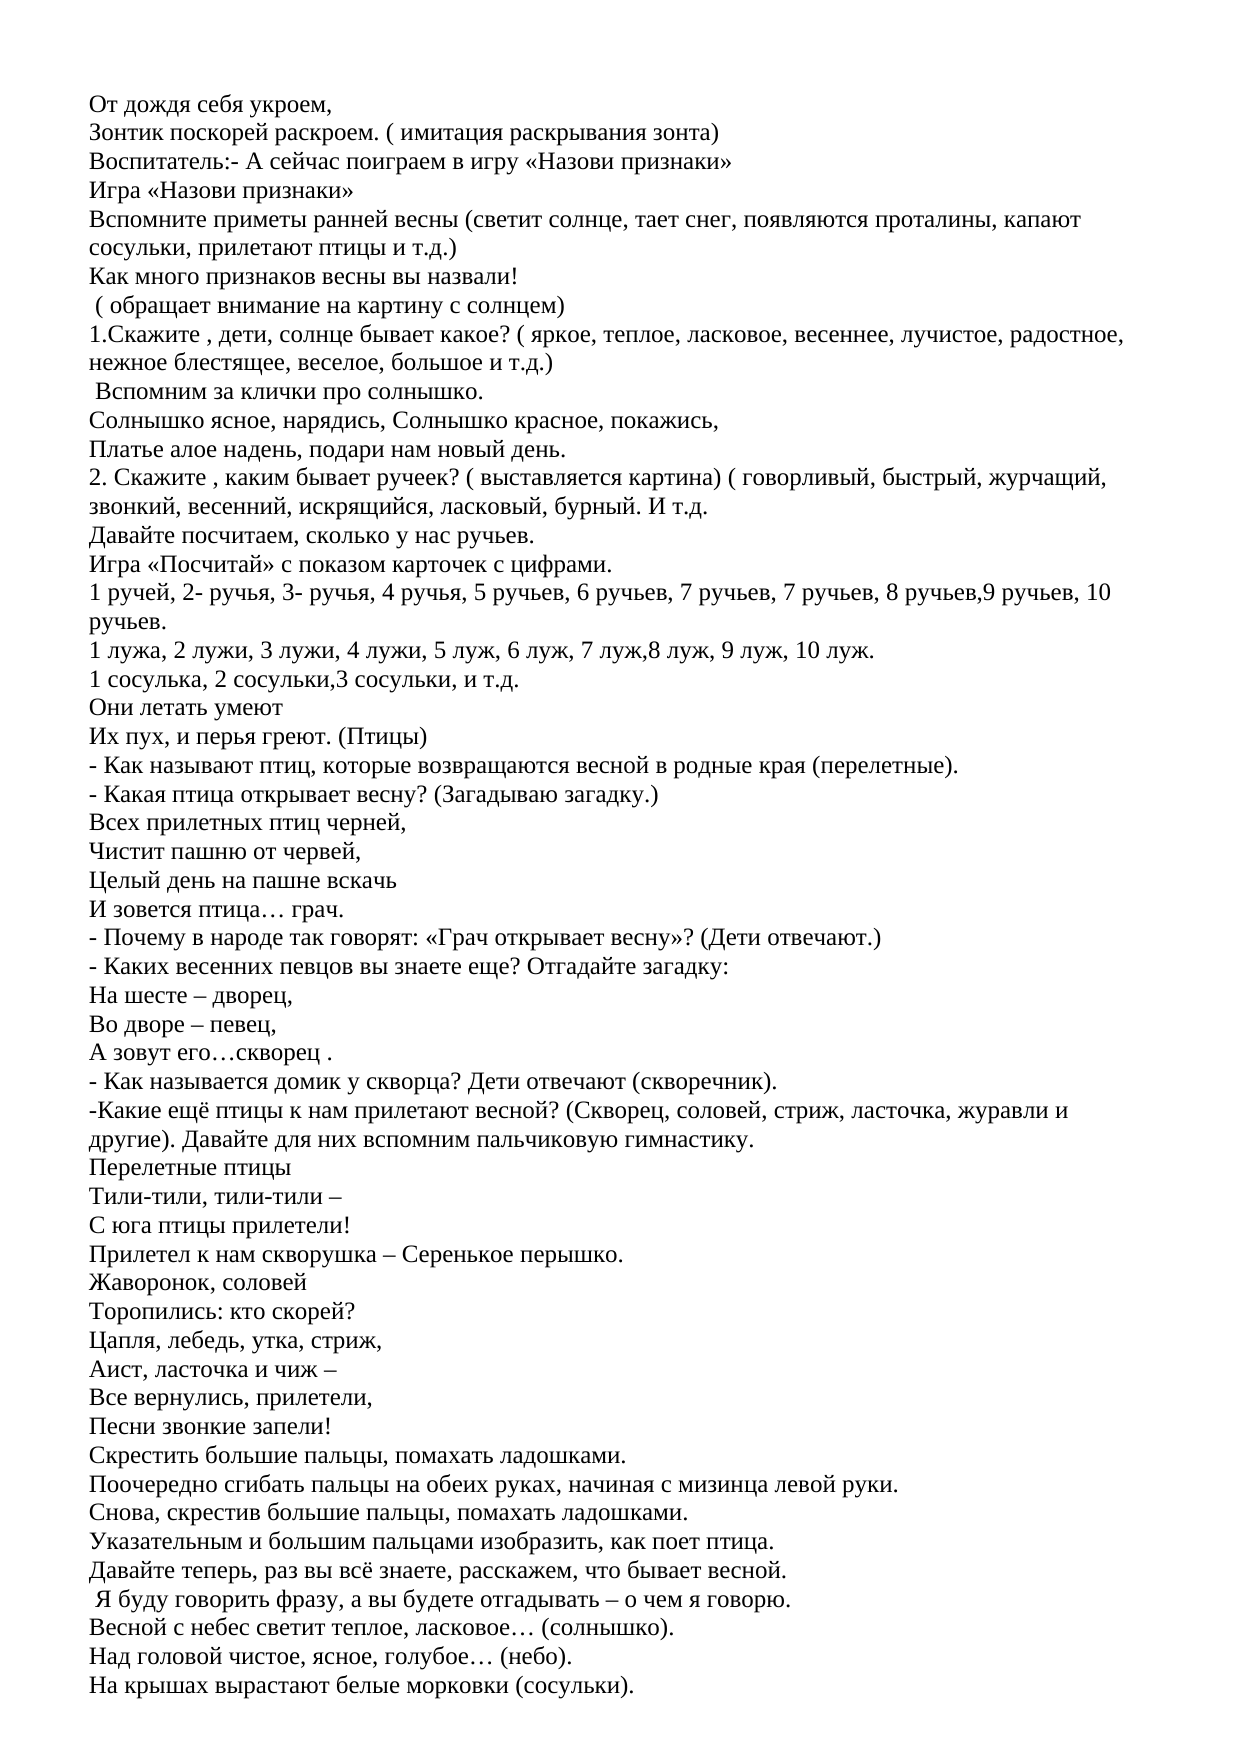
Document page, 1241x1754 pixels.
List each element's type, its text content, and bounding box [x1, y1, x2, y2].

text С юга птицы прилетели! [89, 1210, 1152, 1239]
text - Почему в народе так говорят: «Грач открывает весну»? (Дети отвечают.) [89, 922, 1152, 951]
text Весной с небес светит теплое, ласковое… (солнышко). [89, 1612, 1152, 1641]
text - Как называют птиц, которые возвращаются весной в родные края (перелетные). [89, 750, 1152, 779]
text Снова, скрестив большие пальцы, помахать ладошками. [89, 1497, 1152, 1526]
text Целый день на пашне вскачь [89, 865, 1152, 894]
text Давайте посчитаем, сколько у нас ручьев. [89, 520, 1152, 549]
text Аист, ласточка и чиж – [89, 1354, 1152, 1382]
text 1.Скажите , дети, солнце бывает какое? ( яркое, теплое, ласковое, весеннее, лучистое, радостное, нежное блестящее, веселое, большое и т.д.) [89, 319, 1152, 376]
text Жаворонок, соловей [89, 1267, 1152, 1296]
text Торопились: кто скорей? [89, 1296, 1152, 1325]
text А зовут его…скворец . [89, 1037, 1152, 1066]
text От дождя себя укроем, [89, 89, 1152, 117]
text Скрестить большие пальцы, помахать ладошками. [89, 1440, 1152, 1469]
text Платье алое надень, подари нам новый день. [89, 434, 1152, 462]
text - Каких весенних певцов вы знаете еще? Отгадайте загадку: [89, 951, 1152, 980]
text 2. Скажите , каким бывает ручеек? ( выставляется картина) ( говорливый, быстрый, журчащий, звонкий, весенний, искрящийся, ласковый, бурный. И т.д. [89, 462, 1152, 520]
text Давайте теперь, раз вы всё знаете, расскажем, что бывает весной. [89, 1555, 1152, 1584]
text - Как называется домик у скворца? Дети отвечают (скворечник). [89, 1066, 1152, 1095]
text Вспомним за клички про солнышко. [89, 376, 1152, 405]
text Прилетел к нам скворушка – Серенькое перышко. [89, 1239, 1152, 1267]
text Поочередно сгибать пальцы на обеих руках, начиная с мизинца левой руки. [89, 1469, 1152, 1497]
text Зонтик поскорей раскроем. ( имитация раскрывания зонта) [89, 117, 1152, 146]
text На шесте – дворец, [89, 980, 1152, 1009]
text Всех прилетных птиц черней, [89, 807, 1152, 836]
text Воспитатель:- А сейчас поиграем в игру «Назови признаки» [89, 146, 1152, 175]
text 1 ручей, 2- ручья, 3- ручья, 4 ручья, 5 ручьев, 6 ручьев, 7 ручьев, 7 ручьев, 8 ручьев,9 ручьев, 10 ручьев. [89, 577, 1152, 635]
text - Какая птица открывает весну? (Загадываю загадку.) [89, 779, 1152, 807]
text ( обращает внимание на картину с солнцем) [89, 290, 1152, 319]
text Игра «Посчитай» с показом карточек с цифрами. [89, 549, 1152, 577]
text Они летать умеют [89, 692, 1152, 721]
text Я буду говорить фразу, а вы будете отгадывать – о чем я говорю. [89, 1584, 1152, 1612]
text Указательным и большим пальцами изобразить, как поет птица. [89, 1526, 1152, 1555]
text Перелетные птицы [89, 1152, 1152, 1181]
text Солнышко ясное, нарядись, Солнышко красное, покажись, [89, 405, 1152, 434]
text 1 сосулька, 2 сосульки,3 сосульки, и т.д. [89, 664, 1152, 692]
text Над головой чистое, ясное, голубое… (небо). [89, 1641, 1152, 1670]
text Игра «Назови признаки» [89, 175, 1152, 204]
text И зовется птица… грач. [89, 894, 1152, 922]
text Вспомните приметы ранней весны (светит солнце, тает снег, появляются проталины, капают сосульки, прилетают птицы и т.д.) [89, 204, 1152, 261]
text Цапля, лебедь, утка, стриж, [89, 1325, 1152, 1354]
text Во дворе – певец, [89, 1009, 1152, 1037]
text -Какие ещё птицы к нам прилетают весной? (Скворец, соловей, стриж, ласточка, журавли и другие). Давайте для них вспомним пальчиковую гимнастику. [89, 1095, 1152, 1152]
text Песни звонкие запели! [89, 1411, 1152, 1440]
text Их пух, и перья греют. (Птицы) [89, 721, 1152, 750]
text Как много признаков весны вы назвали! [89, 261, 1152, 290]
text На крышах вырастают белые морковки (сосульки). [89, 1670, 1152, 1699]
text Чистит пашню от червей, [89, 836, 1152, 865]
text 1 лужа, 2 лужи, 3 лужи, 4 лужи, 5 луж, 6 луж, 7 луж,8 луж, 9 луж, 10 луж. [89, 635, 1152, 664]
text Все вернулись, прилетели, [89, 1382, 1152, 1411]
text Тили-тили, тили-тили – [89, 1181, 1152, 1210]
